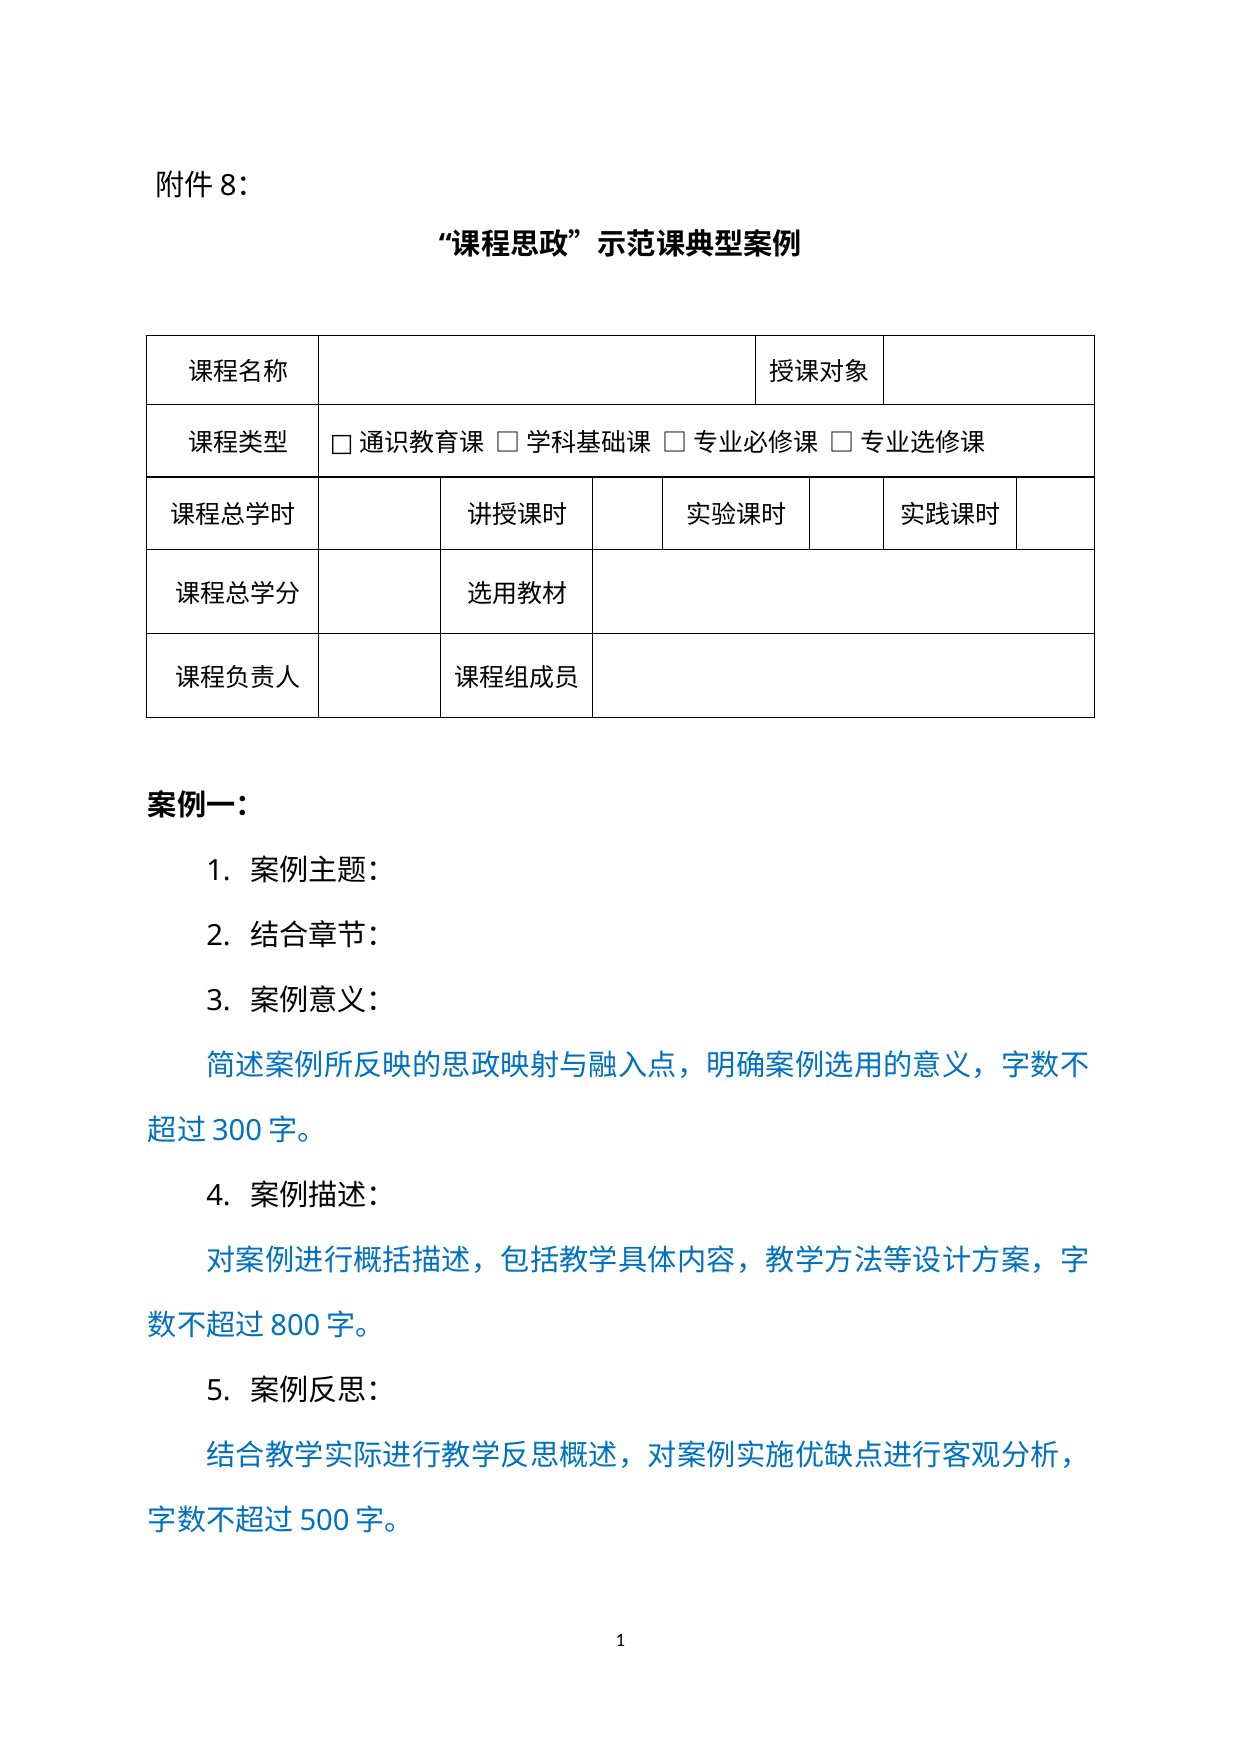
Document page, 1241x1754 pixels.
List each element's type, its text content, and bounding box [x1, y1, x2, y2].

table_cell 课程总学分 [147, 550, 318, 633]
table_cell 课程总学时 [147, 478, 318, 548]
table_cell [810, 478, 883, 548]
list 案例意义： [206, 966, 1092, 1031]
table_cell □ 通识教育课 □ 学科基础课 □ 专业必修课 □ 专业选修课 [319, 405, 1094, 476]
text 简述案例所反映的思政映射与融入点，明确案例选用的意义，字数不超过300字。 [148, 1031, 1092, 1161]
table_header 授课对象 [756, 336, 883, 404]
table_cell [319, 550, 440, 633]
table_cell 课程组成员 [441, 634, 592, 717]
table_cell 课程负责人 [147, 634, 318, 717]
table_cell [319, 634, 440, 717]
table_header [884, 336, 1094, 404]
table_cell [593, 550, 1094, 633]
text 结合教学实际进行教学反思概述，对案例实施优缺点进行客观分析，字数不超过500字。 [148, 1421, 1092, 1551]
table_cell 实践课时 [884, 478, 1016, 548]
text 案例一： [148, 771, 1092, 836]
table_cell [319, 478, 440, 548]
table_cell 实验课时 [663, 478, 809, 548]
table_cell [593, 478, 662, 548]
list 案例反思： [206, 1356, 1092, 1421]
table_header 课程名称 [147, 336, 318, 404]
list 案例主题： [206, 836, 1092, 901]
table_cell [1017, 478, 1094, 548]
text 附件8： [148, 162, 1092, 204]
table_cell 讲授课时 [441, 478, 592, 548]
text 对案例进行概括描述，包括教学具体内容，教学方法等设计方案，字数不超过800字。 [148, 1226, 1092, 1356]
list 结合章节： [206, 901, 1092, 966]
list 案例描述： [206, 1161, 1092, 1226]
table_cell [593, 634, 1094, 717]
table_cell 选用教材 [441, 550, 592, 633]
text “课程思政”示范课典型案例 [148, 221, 1092, 263]
table_header [319, 336, 755, 404]
table_cell 课程类型 [147, 405, 318, 476]
